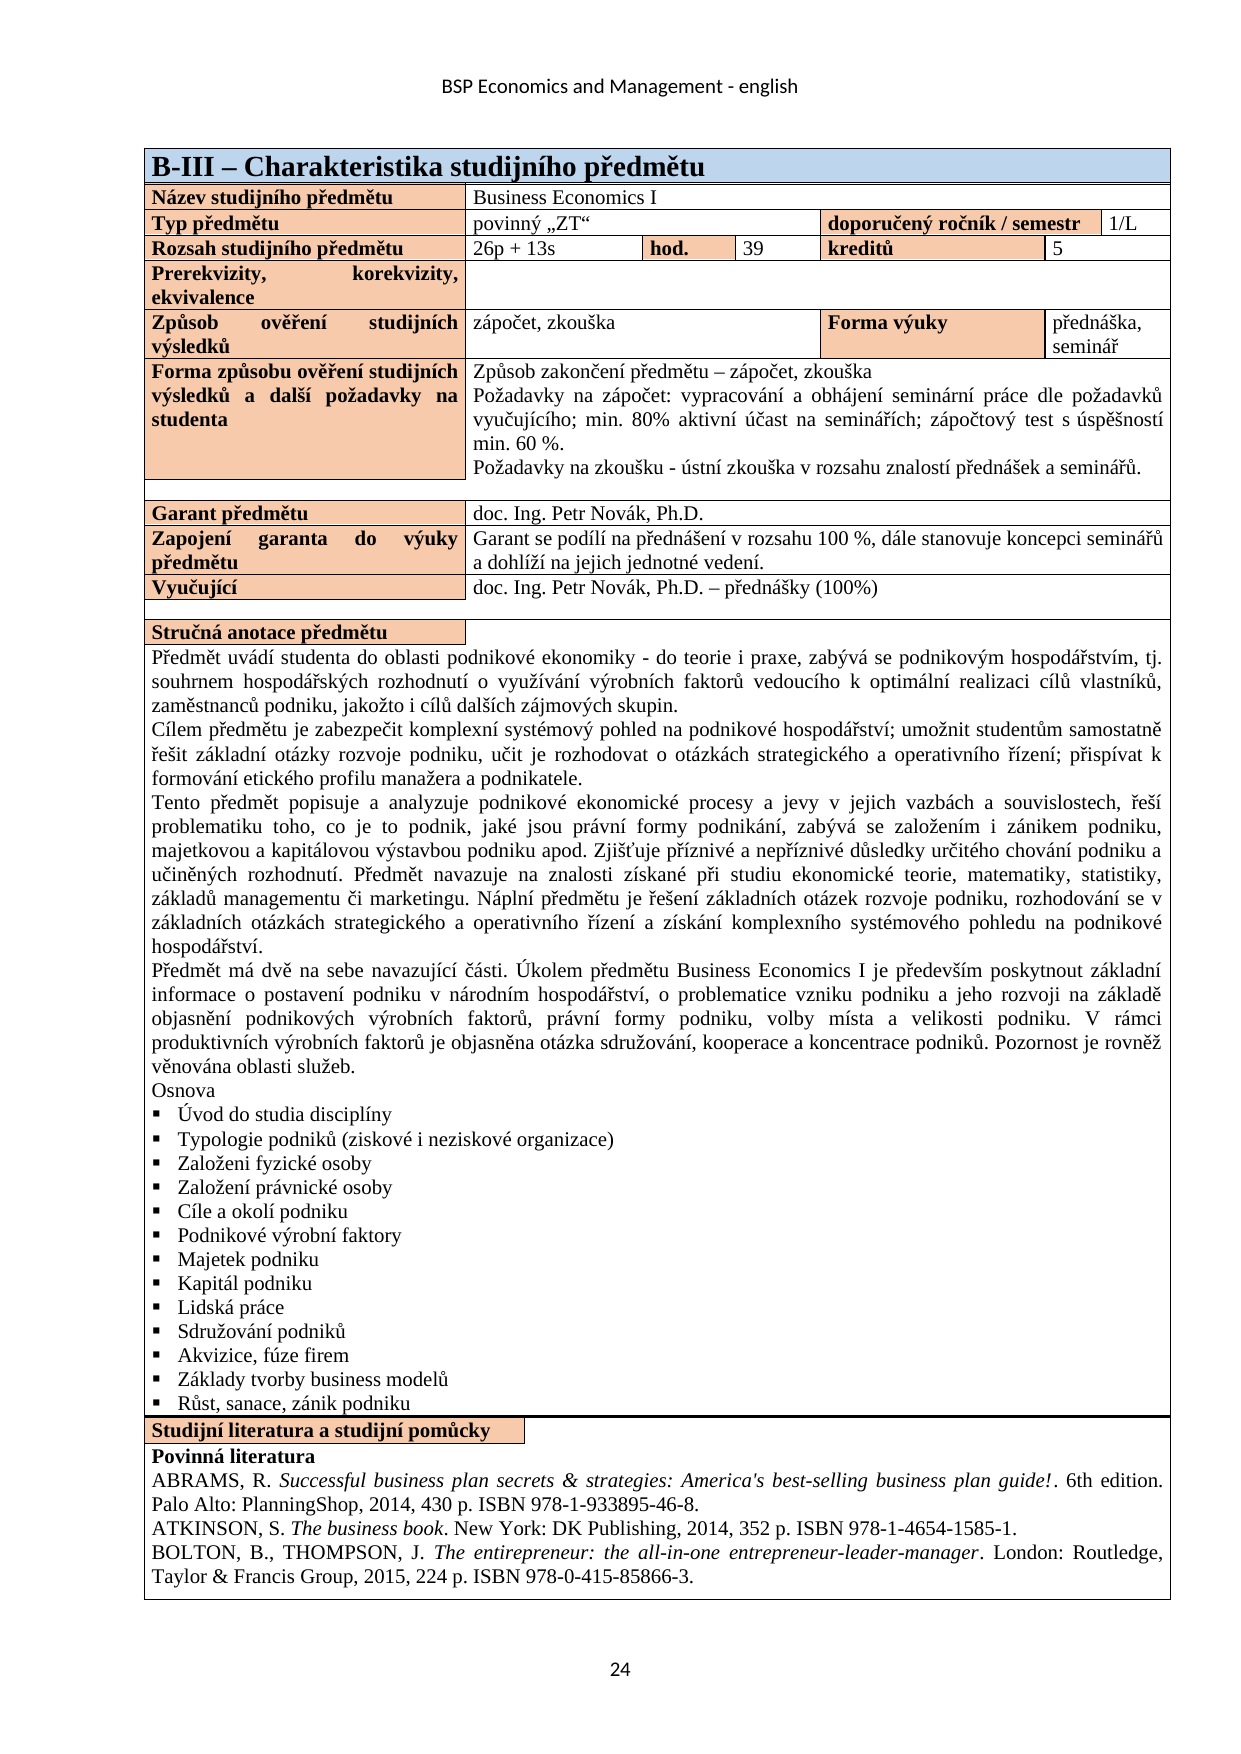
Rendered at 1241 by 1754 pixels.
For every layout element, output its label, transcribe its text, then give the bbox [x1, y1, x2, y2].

table_cell 5 [1046, 236, 1170, 259]
table_cell [145, 599, 1170, 619]
table_cell Stručná anotace předmětu [145, 620, 465, 644]
table_cell doporučený ročník / semestr [821, 210, 1101, 234]
table_cell Předmět uvádí studenta do oblasti podnikové ekonomiky - do teorie i praxe, zabývá se podnikovým hospodářstvím, tj. souhrnem hospodářských rozhodnutí o využívání výrobních faktorů vedoucího k optimální realizaci cílů vlastníků, zaměstnanců podniku, jakožto i cílů dalších zájmových skupin. Cílem předmětu je zabezpečit komplexní systémový pohled na podnikové hospodářství; umožnit studentům samostatně řešit základní otázky rozvoje podniku, učit je rozhodovat o otázkách strategického a operativního řízení; přispívat k formování etického profilu manažera a podnikatele. Tento předmět popisuje a analyzuje podnikové ekonomické procesy a jevy v jejich vazbách a souvislostech, řeší problematiku toho, co je to podnik, jaké jsou právní formy podnikání, zabývá se založením i zánikem podniku, majetkovou a kapitálovou výstavbou podniku apod. Zjišťuje příznivé a nepříznivé důsledky určitého chování podniku a učiněných rozhodnutí. Předmět navazuje na znalosti získané při studiu ekonomické teorie, matematiky, statistiky, základů managementu či marketingu. Náplní předmětu je řešení základních otázek rozvoje podniku, rozhodování se v základních otázkách strategického a operativního řízení a získání komplexního systémového pohledu na podnikové hospodářství. Předmět má dvě na sebe navazující části. Úkolem předmětu Business Economics I je především poskytnout základní informace o postavení podniku v národním hospodářství, o problematice vzniku podniku a jeho rozvoji na základě objasnění podnikových výrobních faktorů, právní formy podniku, volby místa a velikosti podniku. V rámci produktivních výrobních faktorů je objasněna otázka sdružování, kooperace a koncentrace podniků. Pozornost je rovněž věnována oblasti služeb. Osnova Úvod do studia disciplíny Typologie podniků (ziskové i neziskové organizace) Založeni fyzické osoby Založení právnické osoby Cíle a okolí podniku Podnikové výrobní faktory Majetek podniku Kapitál podniku Lidská práce Sdružování podniků Akvizice, fúze firem Základy tvorby business modelů Růst, sanace, zánik podniku [145, 644, 1170, 1415]
table_cell kreditů [821, 236, 1044, 259]
table_cell Garant předmětu [145, 501, 465, 524]
table_cell Vyučující [145, 575, 465, 599]
table_cell Rozsah studijního předmětu [145, 236, 465, 259]
table_cell Forma způsobu ověření studijních výsledků a další požadavky na studenta [145, 359, 465, 479]
table_cell 26p + 13s [466, 236, 642, 259]
table_cell Způsob ověření studijních výsledků [145, 310, 465, 358]
table_cell Typ předmětu [145, 210, 465, 234]
table_cell hod. [643, 236, 735, 259]
table_cell doc. Ing. Petr Novák, Ph.D. [466, 501, 1170, 524]
table_cell Forma výuky [821, 310, 1044, 358]
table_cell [145, 1443, 1170, 1599]
table_header B-III – Charakteristika studijního předmětu [145, 149, 1170, 182]
table_cell Prerekvizity, korekvizity, ekvivalence [145, 261, 465, 309]
table_cell 39 [736, 236, 820, 259]
table_cell [145, 479, 1170, 499]
table_cell Garant se podílí na přednášení v rozsahu 100 %, dále stanovuje koncepci seminářů a dohlíží na jejich jednotné vedení. [466, 526, 1170, 574]
table_cell [525, 1418, 1170, 1443]
table_cell Business Economics I [466, 185, 1170, 209]
table_cell Název studijního předmětu [145, 185, 465, 209]
table_cell Studijní literatura a studijní pomůcky [145, 1418, 524, 1443]
table_cell doc. Ing. Petr Novák, Ph.D. – přednášky (100%) [466, 575, 1170, 599]
table_cell Způsob zakončení předmětu – zápočet, zkouška Požadavky na zápočet: vypracování a obhájení seminární práce dle požadavků vyučujícího; min. 80% aktivní účast na seminářích; zápočtový test s úspěšností min. 60 %. Požadavky na zkoušku - ústní zkouška v rozsahu znalostí přednášek a seminářů. [466, 359, 1170, 479]
table_cell [466, 620, 1170, 644]
table_cell přednáška, seminář [1046, 310, 1170, 358]
table_cell Zapojení garanta do výuky předmětu [145, 526, 465, 574]
table_cell zápočet, zkouška [466, 310, 820, 358]
table_cell [466, 261, 1170, 309]
table_cell povinný „ZT“ [466, 210, 820, 234]
table_cell 1/L [1102, 210, 1170, 234]
